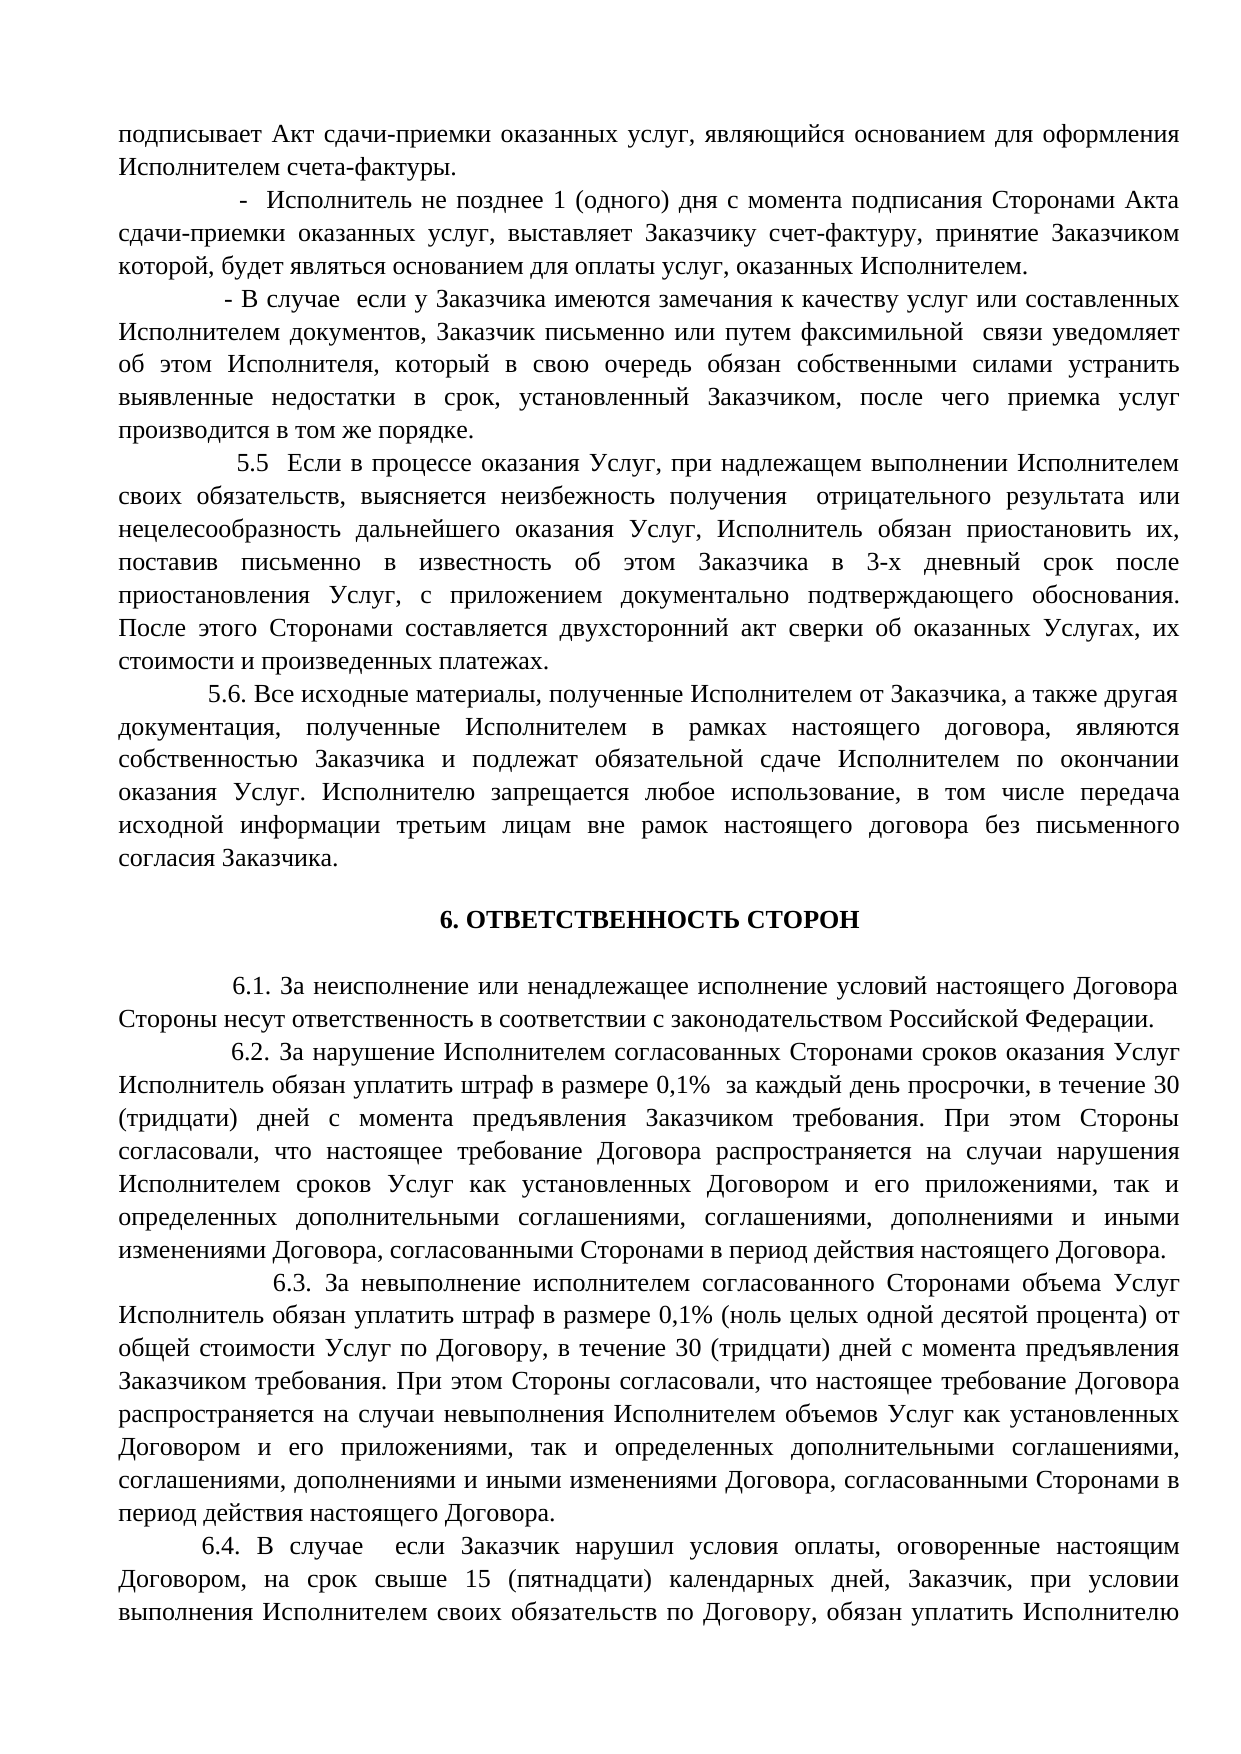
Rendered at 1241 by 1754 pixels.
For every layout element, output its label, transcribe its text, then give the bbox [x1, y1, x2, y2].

text 6. ОТВЕТСТВЕННОСТЬ СТОРОН [118, 904, 1181, 934]
text - В случае если у Заказчика имеются замечания к качеству услуг или составленных Исполнителем документов, Заказчик письменно или путем факсимильной связи уведомляет об этом Исполнителя, который в свою очередь обязан собственными силами устранить выявленные недостатки в срок, установленный Заказчиком, после чего приемка услуг производится в том же порядке. [118, 283, 1181, 444]
text 6.1. За неисполнение или ненадлежащее исполнение условий настоящего Договора Стороны несут ответственность в соответствии с законодательством Российской Федерации. [118, 970, 1181, 1033]
text 5.6. Все исходные материалы, полученные Исполнителем от Заказчика, а также другая документация, полученные Исполнителем в рамках настоящего договора, являются собственностью Заказчика и подлежат обязательной сдаче Исполнителем по окончании оказания Услуг. Исполнителю запрещается любое использование, в том числе передача исходной информации третьим лицам вне рамок настоящего договора без письменного согласия Заказчика. [118, 678, 1181, 872]
text 6.3. За невыполнение исполнителем согласованного Сторонами объема Услуг Исполнитель обязан уплатить штраф в размере 0,1% (ноль целых одной десятой процента) от общей стоимости Услуг по Договору, в течение 30 (тридцати) дней с момента предъявления Заказчиком требования. При этом Стороны согласовали, что настоящее требование Договора распространяется на случаи невыполнения Исполнителем объемов Услуг как установленных Договором и его приложениями, так и определенных дополнительными соглашениями, соглашениями, дополнениями и иными изменениями Договора, согласованными Сторонами в период действия настоящего Договора. [118, 1267, 1181, 1527]
text 5.5 Если в процессе оказания Услуг, при надлежащем выполнении Исполнителем своих обязательств, выясняется неизбежность получения отрицательного результата или нецелесообразность дальнейшего оказания Услуг, Исполнитель обязан приостановить их, поставив письменно в известность об этом Заказчика в 3-х дневный срок после приостановления Услуг, с приложением документально подтверждающего обоснования. После этого Сторонами составляется двухсторонний акт сверки об оказанных Услугах, их стоимости и произведенных платежах. [118, 447, 1181, 675]
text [118, 1530, 1181, 1626]
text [118, 118, 1181, 181]
text - Исполнитель не позднее 1 (одного) дня с момента подписания Сторонами Акта сдачи-приемки оказанных услуг, выставляет Заказчику счет-фактуру, принятие Заказчиком которой, будет являться основанием для оплаты услуг, оказанных Исполнителем. [118, 184, 1181, 280]
text 6.2. За нарушение Исполнителем согласованных Сторонами сроков оказания Услуг Исполнитель обязан уплатить штраф в размере 0,1% за каждый день просрочки, в течение 30 (тридцати) дней с момента предъявления Заказчиком требования. При этом Стороны согласовали, что настоящее требование Договора распространяется на случаи нарушения Исполнителем сроков Услуг как установленных Договором и его приложениями, так и определенных дополнительными соглашениями, соглашениями, дополнениями и иными изменениями Договора, согласованными Сторонами в период действия настоящего Договора. [118, 1036, 1181, 1264]
